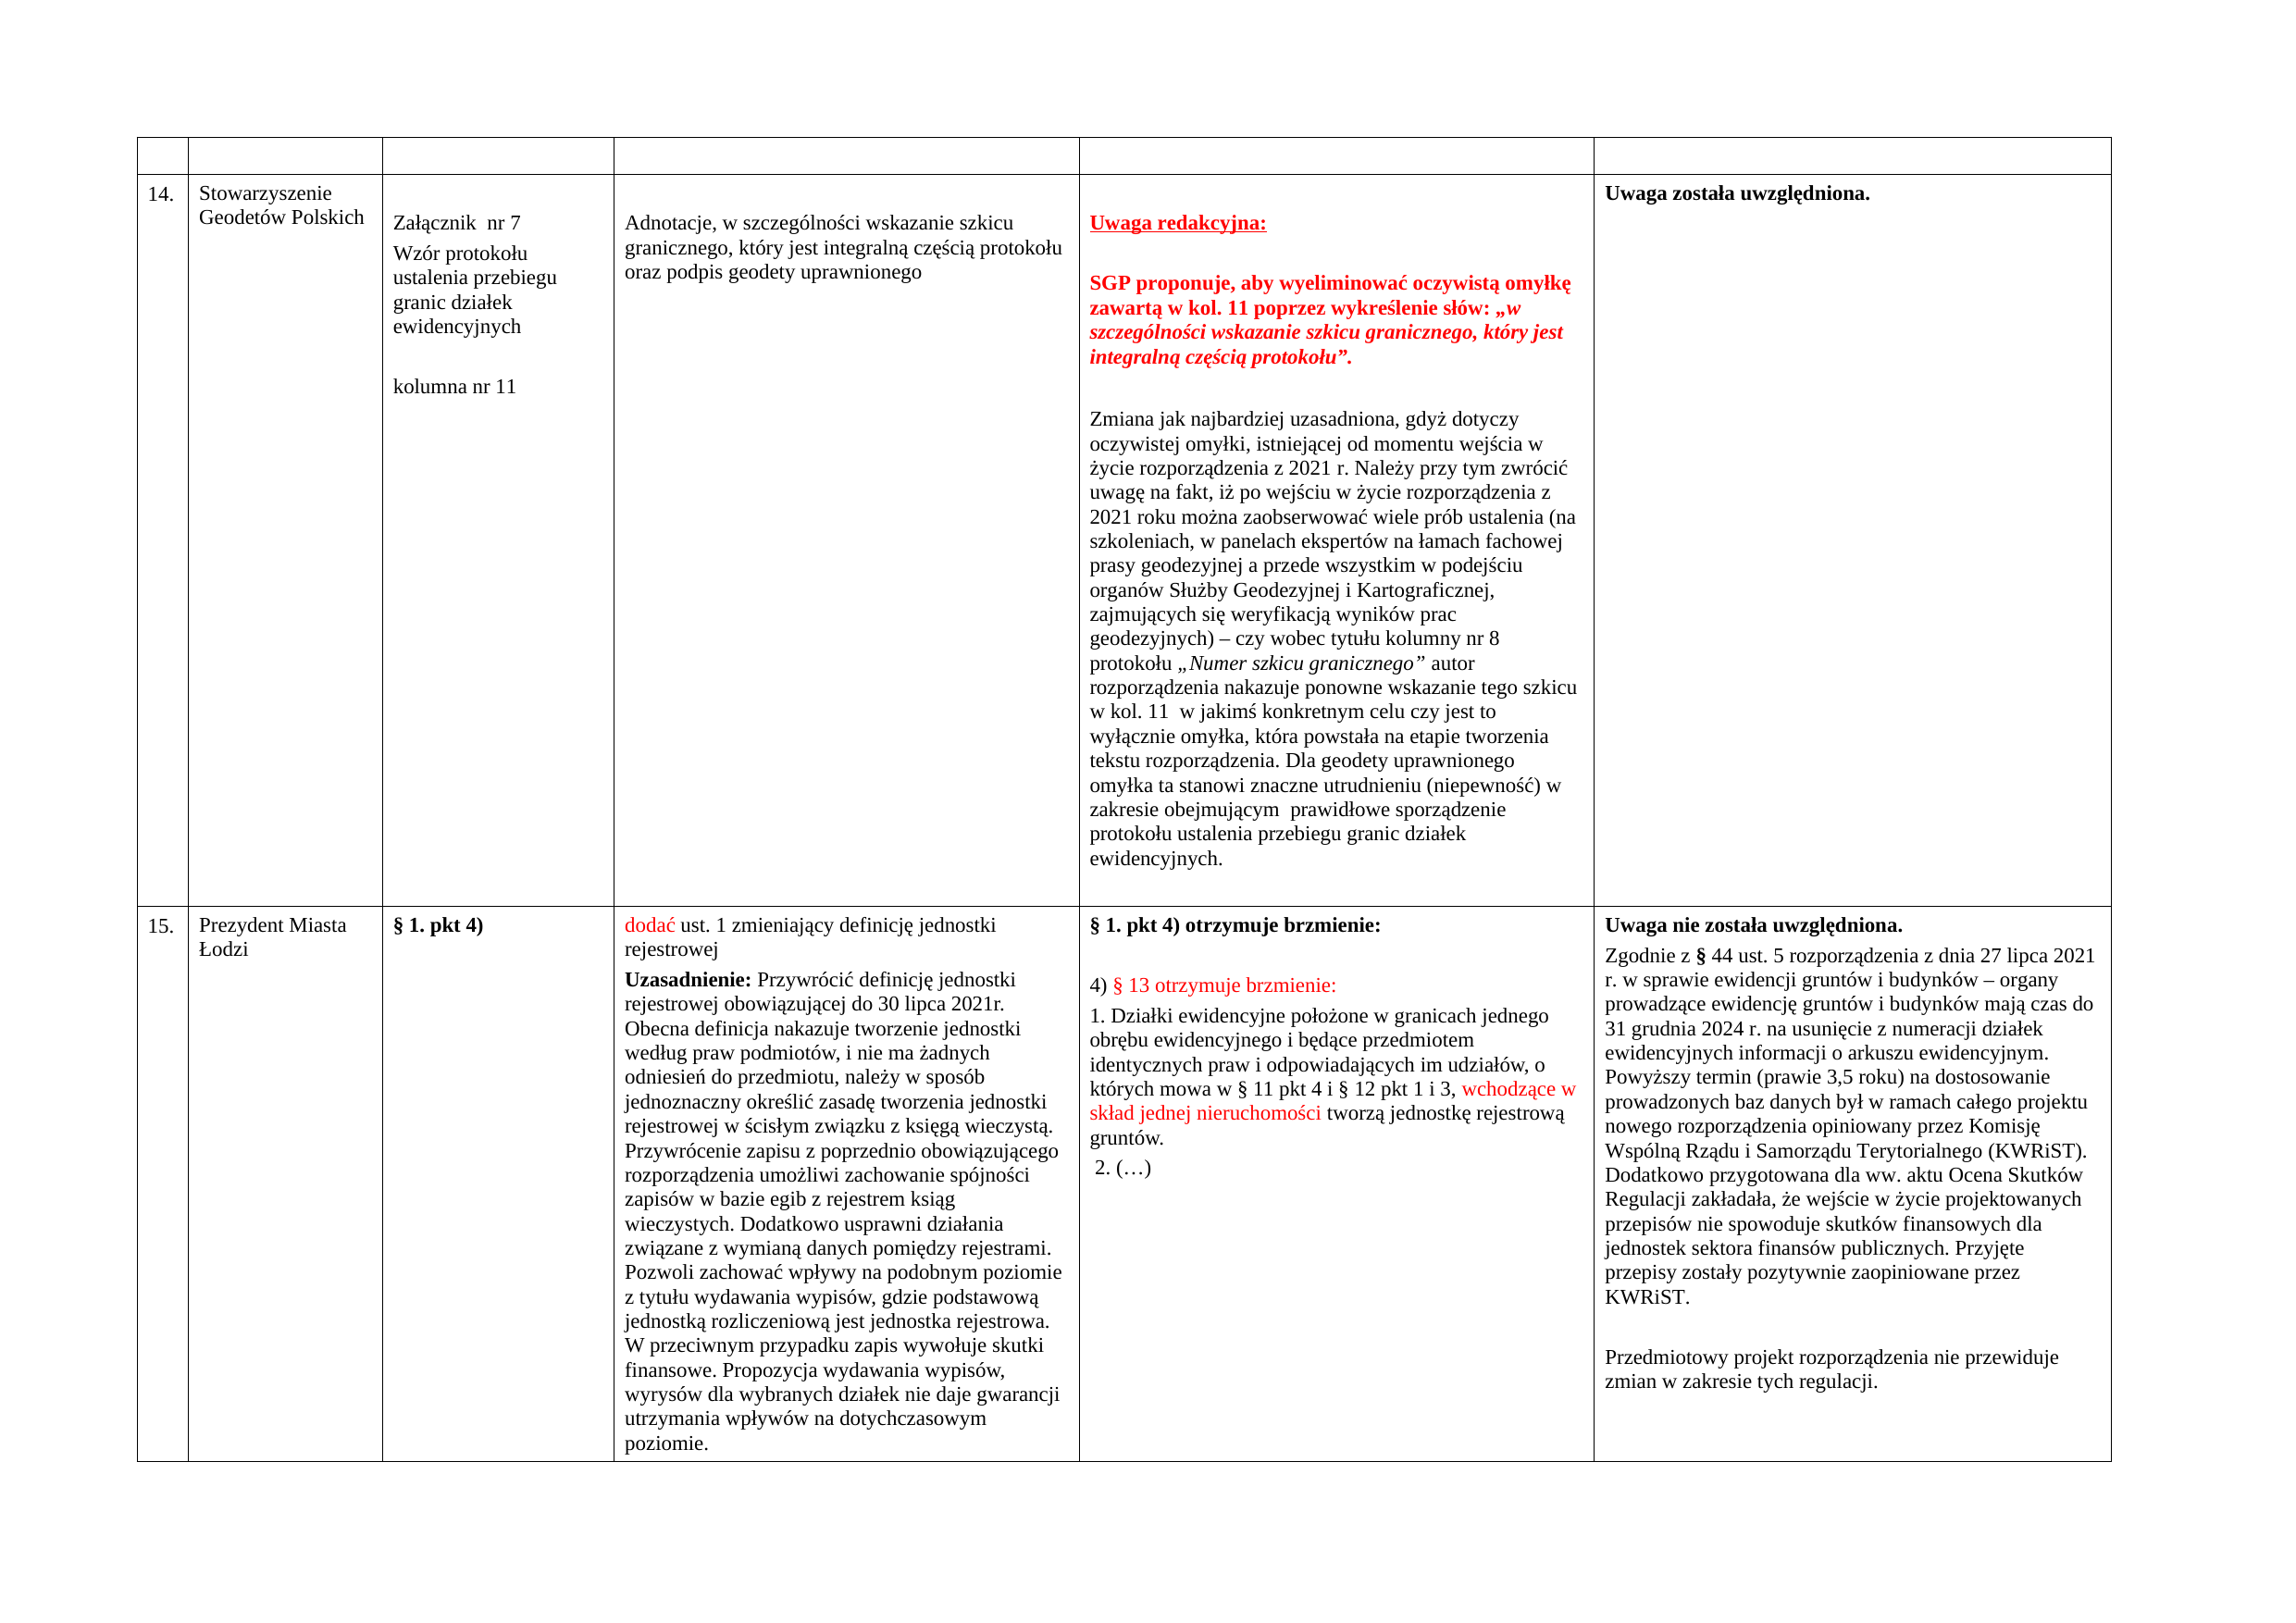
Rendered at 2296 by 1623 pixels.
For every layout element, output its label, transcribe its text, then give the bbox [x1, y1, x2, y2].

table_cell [1080, 907, 1594, 1460]
table_cell [138, 175, 188, 906]
table_cell Stowarzyszenie Geodetów Polskich [189, 175, 382, 906]
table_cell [189, 138, 382, 173]
table_cell Adnotacje, w szczególności wskazanie szkicu granicznego, który jest integralną częścią protokołu oraz podpis geodety uprawnionego [614, 175, 1079, 906]
table_cell Uwaga została uwzględniona. [1595, 175, 2111, 906]
table_cell § 1. pkt 4) [383, 907, 614, 1460]
table_cell [138, 907, 188, 1460]
table_cell Uwaga redakcyjna: SGP proponuje, aby wyeliminować oczywistą omyłkę zawartą w kol. 11 poprzez wykreślenie słów: „w szczególności wskazanie szkicu granicznego, który jest integralną częścią protokołu”. Zmiana jak najbardziej uzasadniona, gdyż dotyczy oczywistej omyłki, istniejącej od momentu wejścia w życie rozporządzenia z 2021 r. Należy przy tym zwrócić uwagę na fakt, iż po wejściu w życie rozporządzenia z 2021 roku można zaobserwować wiele prób ustalenia (na szkoleniach, w panelach ekspertów na łamach fachowej prasy geodezyjnej a przede wszystkim w podejściu organów Służby Geodezyjnej i Kartograficznej, zajmujących się weryfikacją wyników prac geodezyjnych) – czy wobec tytułu kolumny nr 8 protokołu „Numer szkicu granicznego” autor rozporządzenia nakazuje ponowne wskazanie tego szkicu w kol. 11 w jakimś konkretnym celu czy jest to wyłącznie omyłka, która powstała na etapie tworzenia tekstu rozporządzenia. Dla geodety uprawnionego omyłka ta stanowi znaczne utrudnieniu (niepewność) w zakresie obejmującym prawidłowe sporządzenie protokołu ustalenia przebiegu granic działek ewidencyjnych. [1080, 175, 1594, 906]
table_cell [614, 907, 1079, 1460]
table_cell Załącznik nr 7 Wzór protokołu ustalenia przebiegu granic działek ewidencyjnych kolumna nr 11 [383, 175, 614, 906]
table_cell [614, 138, 1079, 173]
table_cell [1080, 138, 1594, 173]
table_cell [138, 138, 188, 173]
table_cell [189, 907, 382, 1460]
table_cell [1595, 907, 2111, 1460]
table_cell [383, 138, 614, 173]
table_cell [1595, 138, 2111, 173]
